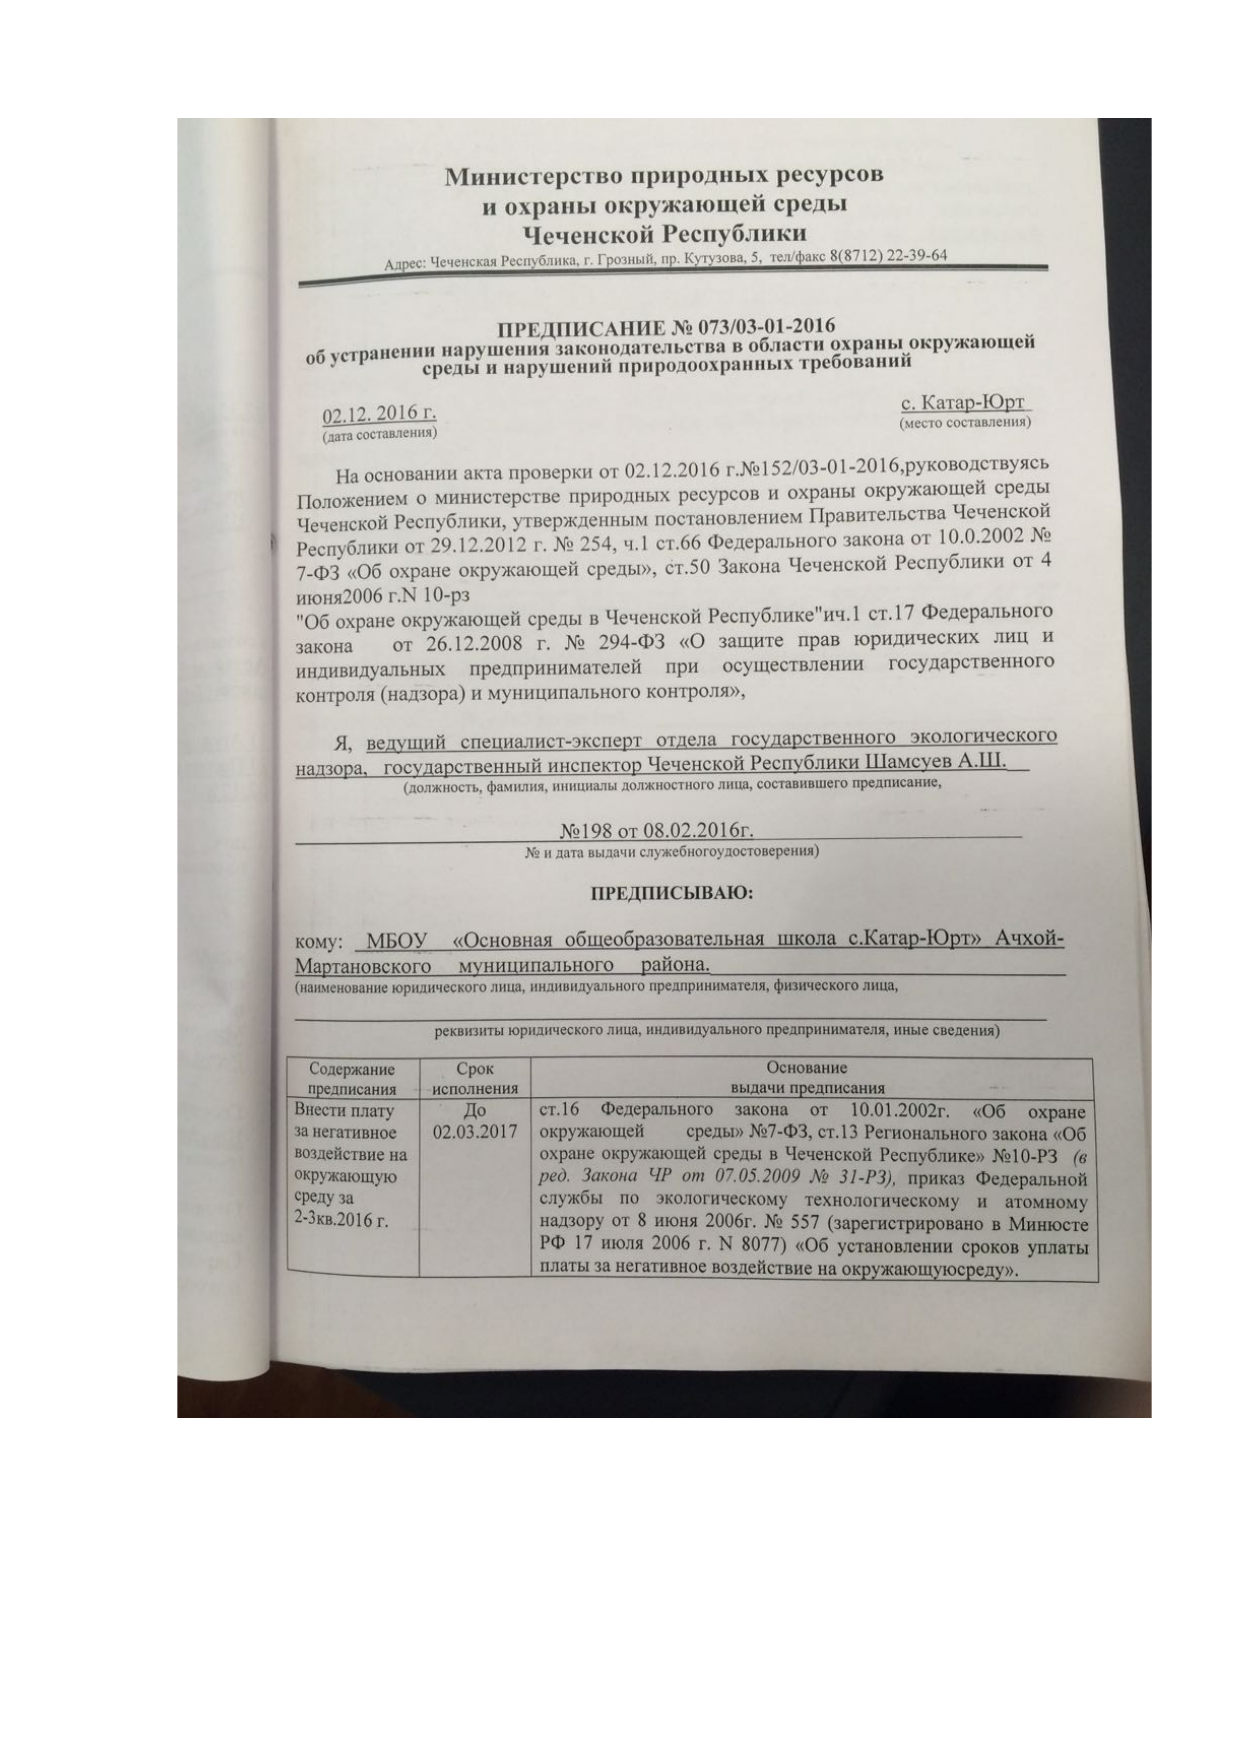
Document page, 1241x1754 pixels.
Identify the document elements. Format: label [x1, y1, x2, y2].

picture [177, 118, 1152, 1418]
